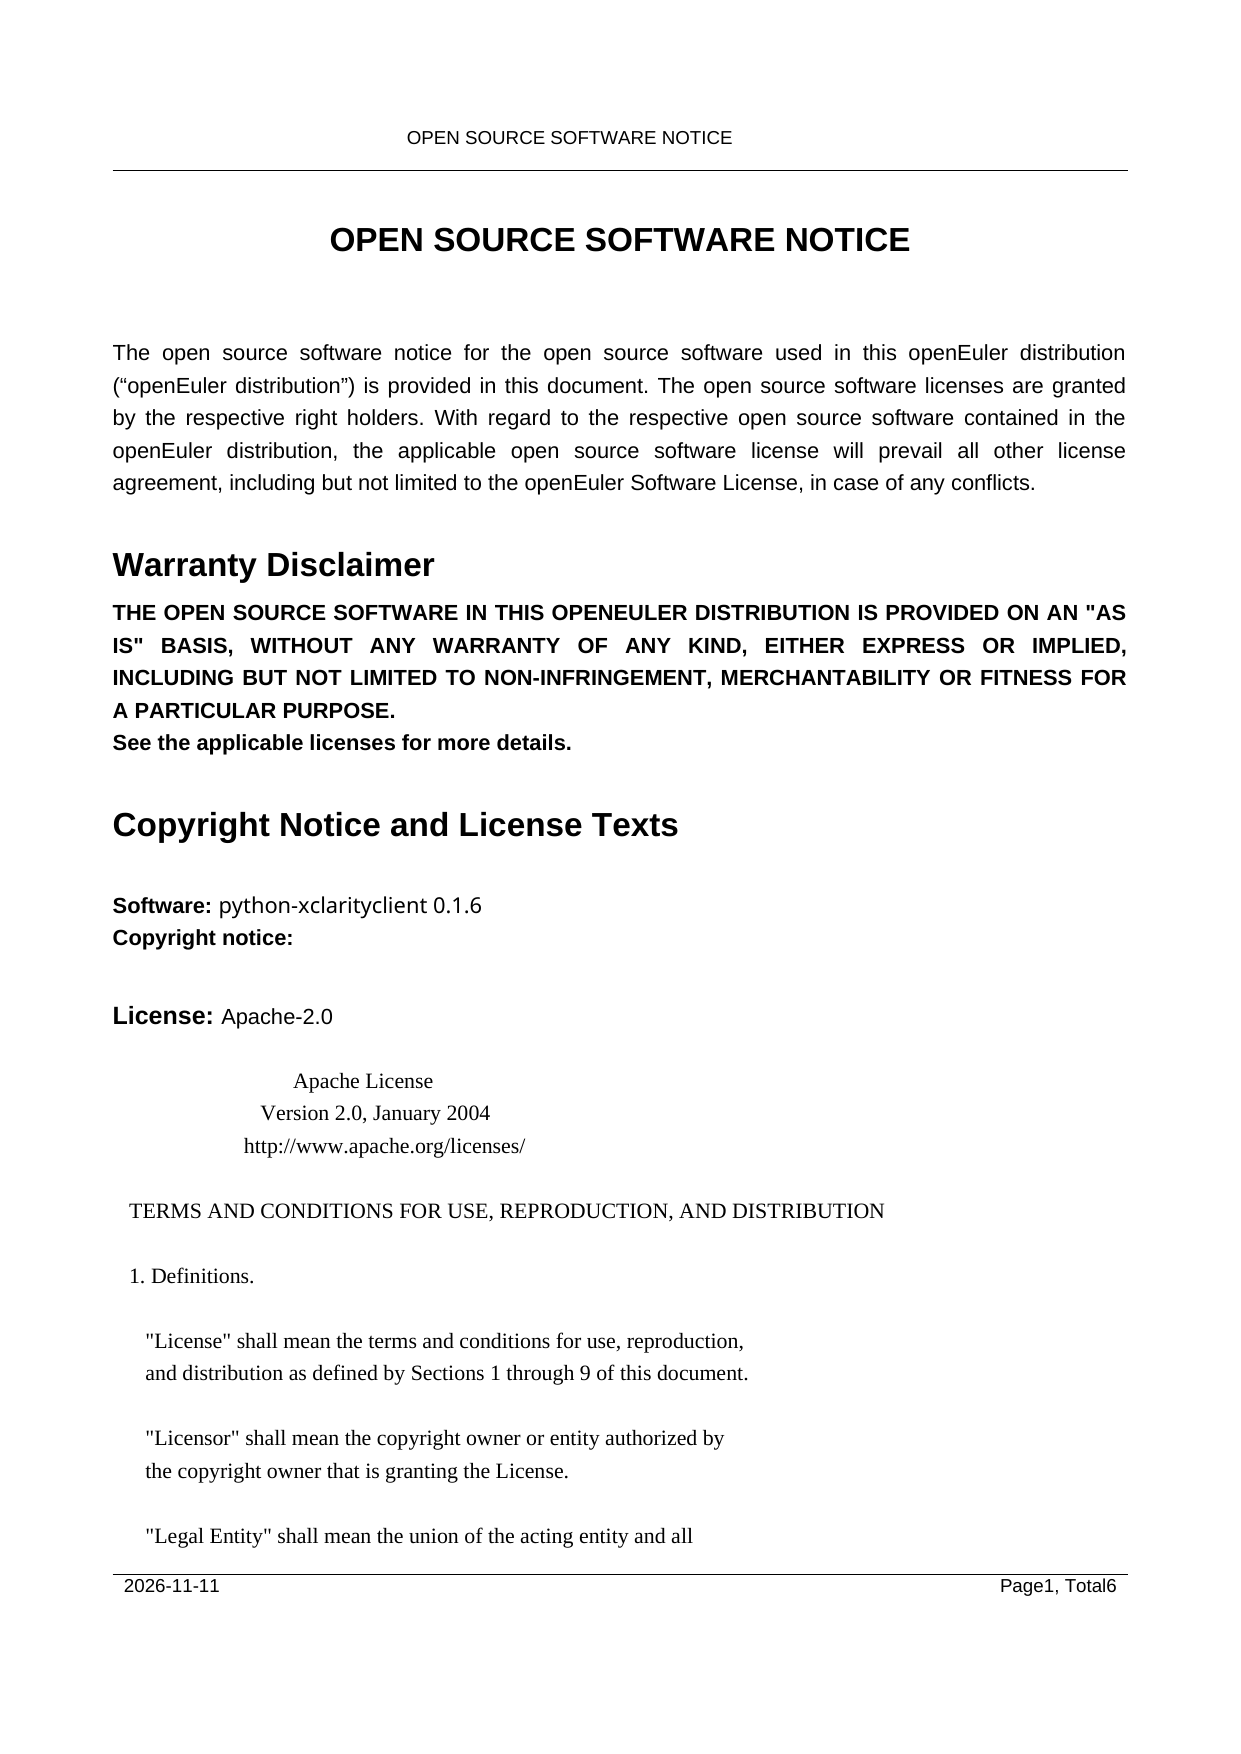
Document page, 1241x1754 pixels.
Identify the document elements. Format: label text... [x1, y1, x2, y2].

text Copyright Notice and License Texts [112, 791, 1128, 856]
text The open source software notice for the open source software used in this openEuler distribution (“openEuler distribution”) is provided in this document. The open source software licenses are granted by the respective right holders. With regard to the respective open source software contained in the openEuler distribution, the applicable open source software license will prevail all other license agreement, including but not limited to the openEuler Software License, in case of any conflicts. [112, 336, 1128, 499]
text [112, 1031, 1128, 1551]
text THE OPEN SOURCE SOFTWARE IN THIS OPENEULER DISTRIBUTION IS PROVIDED ON AN "AS IS" BASIS, WITHOUT ANY WARRANTY OF ANY KIND, EITHER EXPRESS OR IMPLIED, INCLUDING BUT NOT LIMITED TO NON-INFRINGEMENT, MERCHANTABILITY OR FITNESS FOR A PARTICULAR PURPOSE. See the applicable licenses for more details. [112, 596, 1128, 759]
text License: Apache-2.0 [112, 999, 1128, 1031]
text Warranty Disclaimer [112, 531, 1128, 596]
text Copyright notice: [112, 921, 1128, 954]
text OPEN SOURCE SOFTWARE NOTICE [112, 206, 1128, 271]
title Software: python-xclarityclient 0.1.6 [112, 889, 1128, 921]
